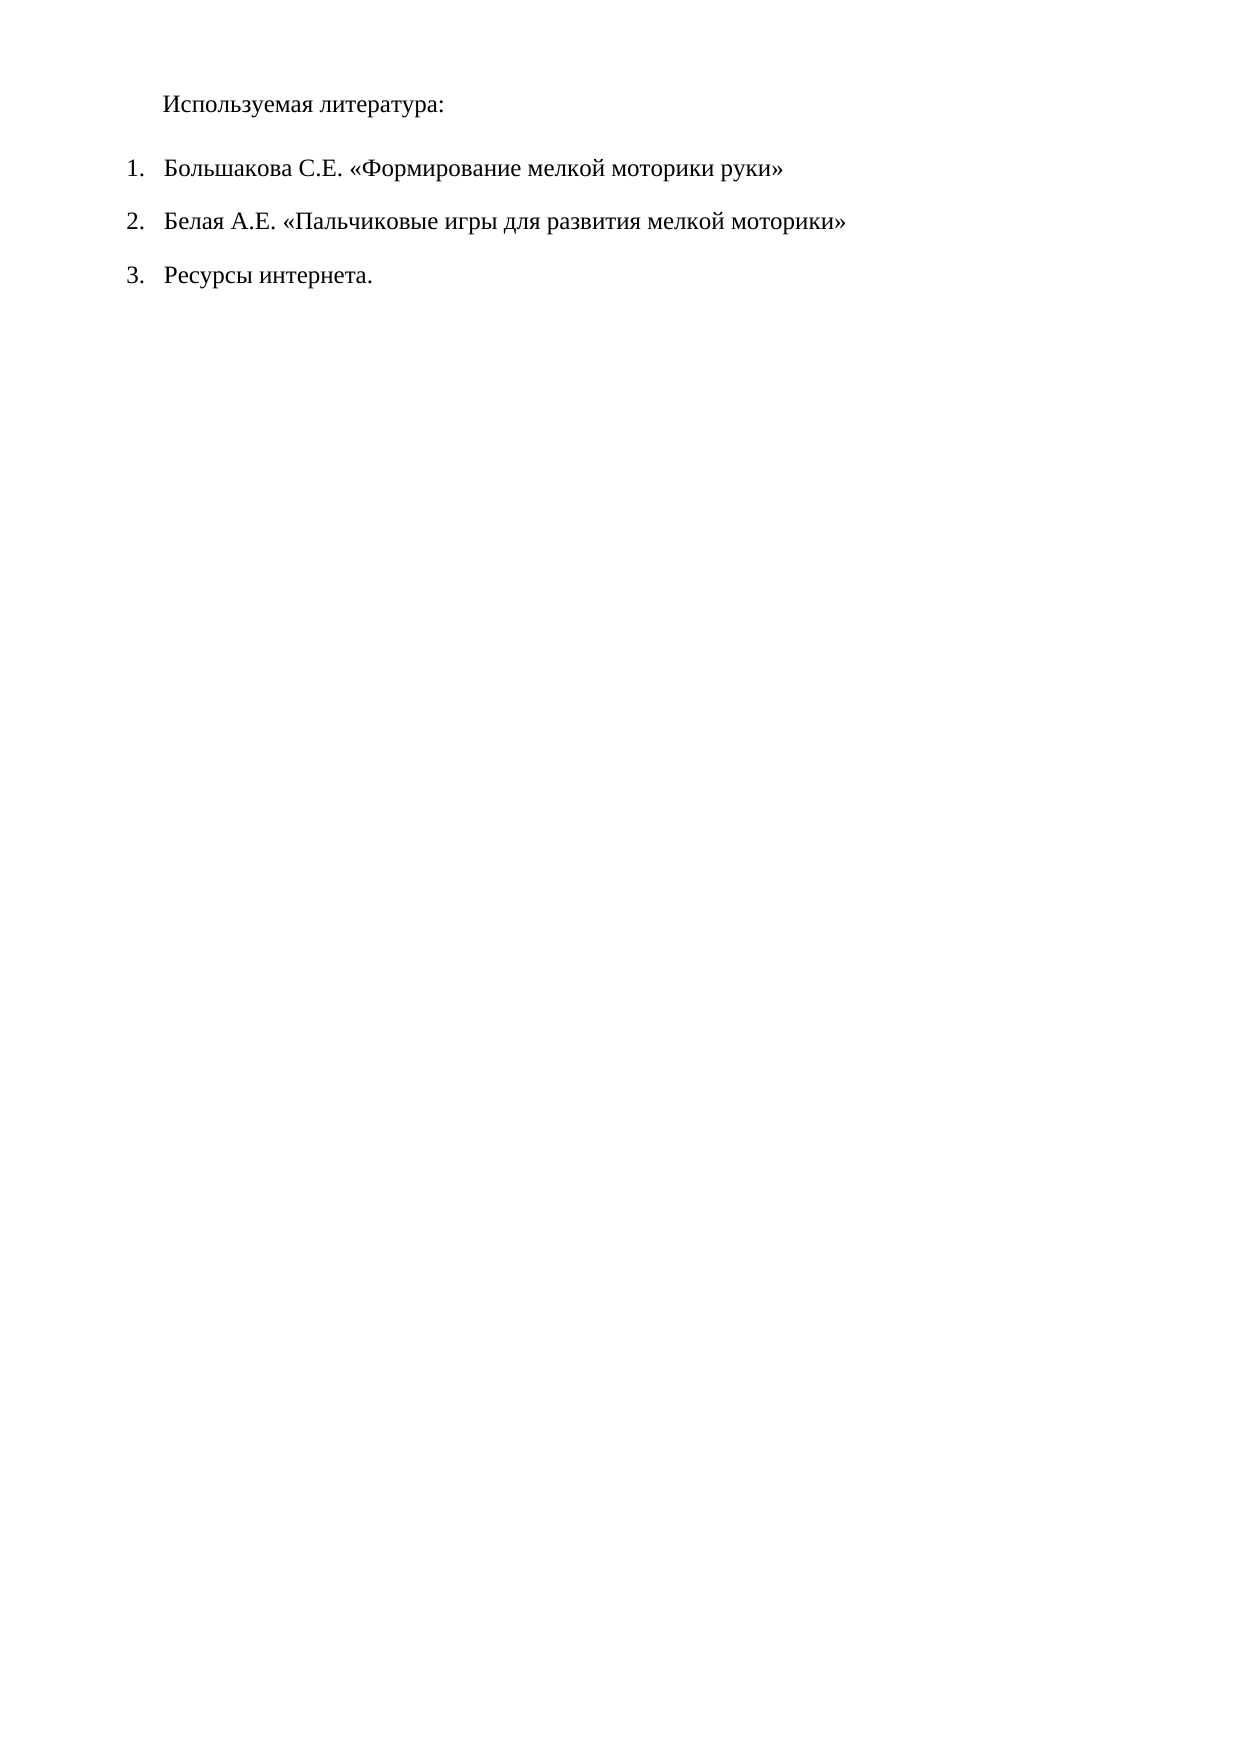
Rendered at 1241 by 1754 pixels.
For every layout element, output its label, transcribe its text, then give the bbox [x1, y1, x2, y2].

list Большакова С.Е. «Формирование мелкой моторики руки» [126, 153, 1152, 181]
list Белая А.Е. «Пальчиковые игры для развития мелкой моторики» [126, 206, 1152, 235]
list Ресурсы интернета. [126, 260, 1152, 289]
text Используемая литература: [89, 89, 1152, 117]
